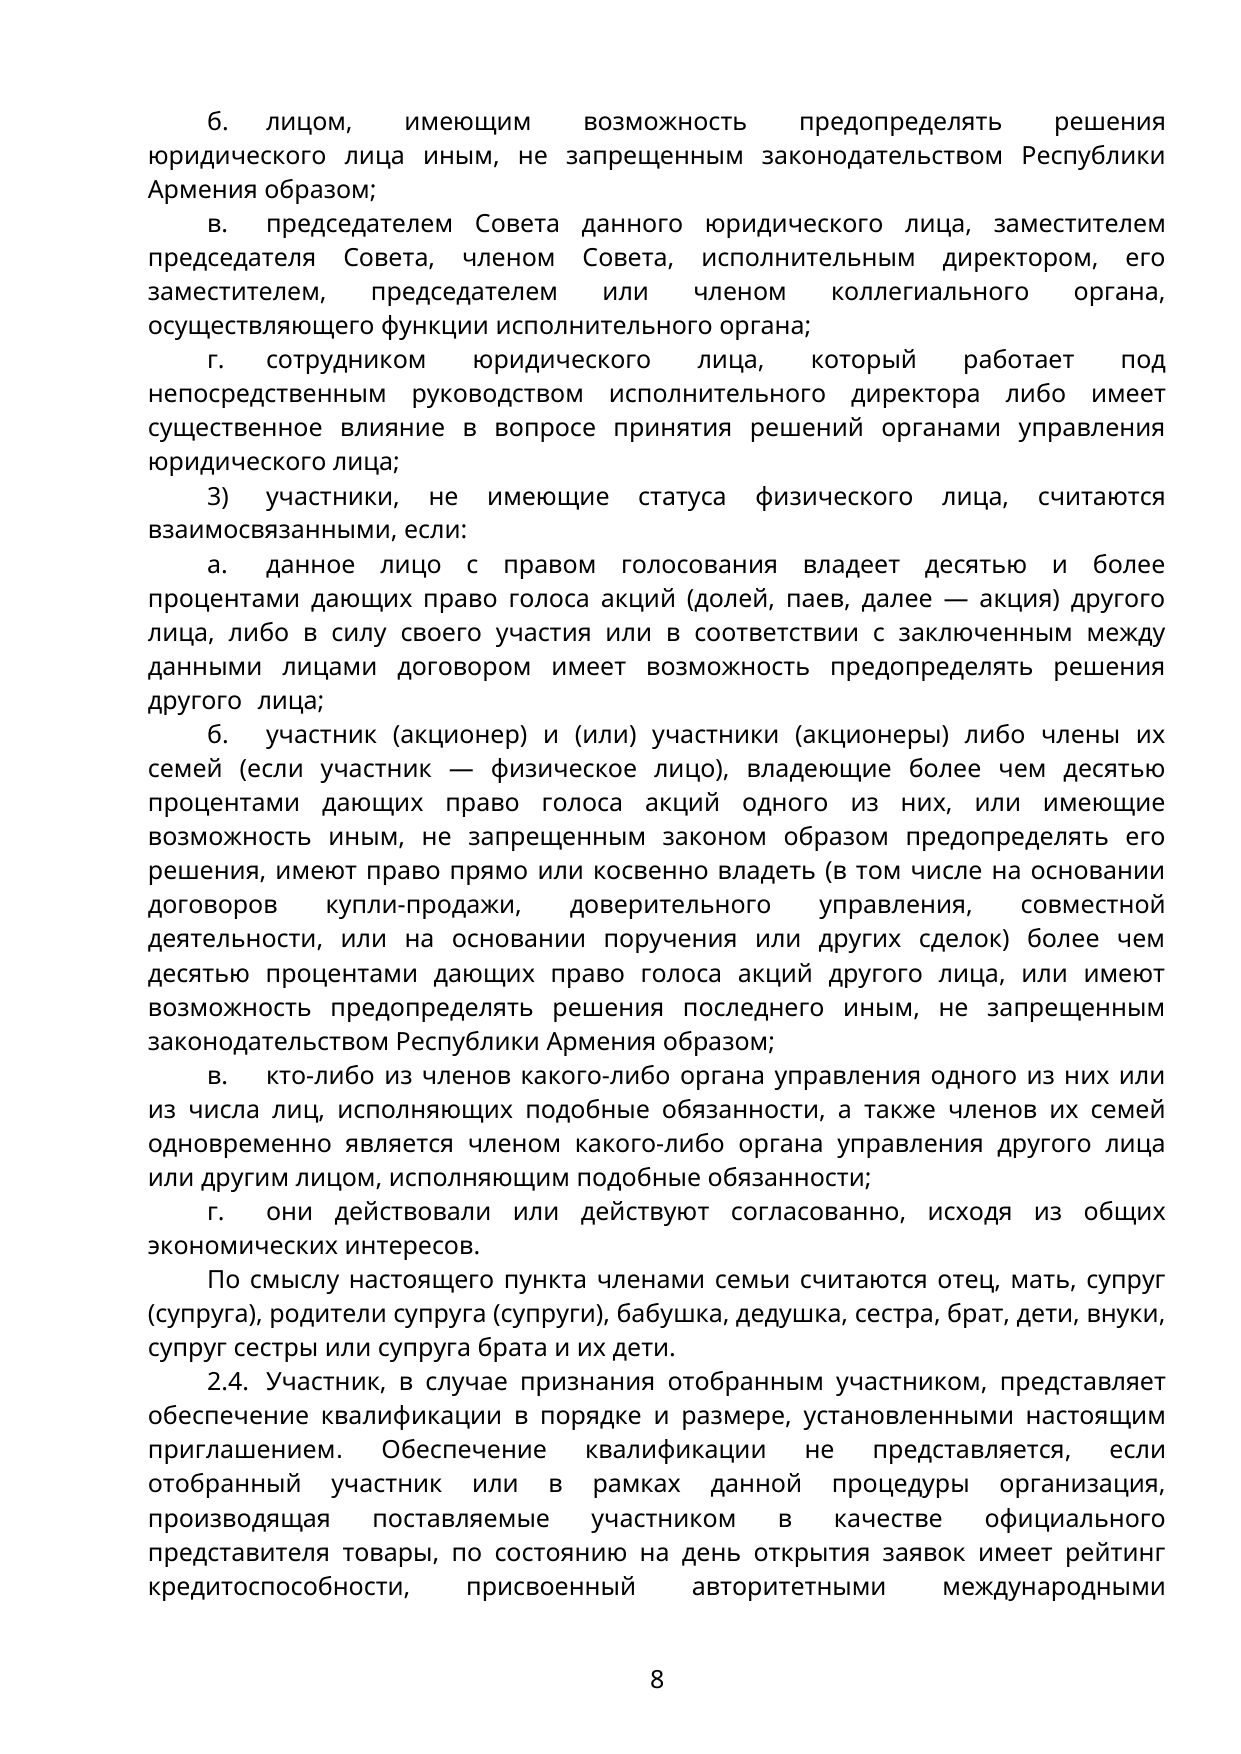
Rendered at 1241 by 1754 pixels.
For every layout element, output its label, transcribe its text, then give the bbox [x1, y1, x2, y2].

text б. лицом, имеющим возможность предопределять решения юридического лица иным, не запрещенным законодательством Республики Армения образом; [148, 103, 1167, 206]
text в. председателем Совета данного юридического лица, заместителем председателя Совета, членом Совета, исполнительным директором, его заместителем, председателем или членом коллегиального органа, осуществляющего функции исполнительного органа; [148, 206, 1167, 342]
text б. участник (акционер) и (или) участники (акционеры) либо члены их семей (если участник — физическое лицо), владеющие более чем десятью процентами дающих право голоса акций одного из них, или имеющие возможность иным, не запрещенным законом образом предопределять его решения, имеют право прямо или косвенно владеть (в том числе на основании договоров купли-продажи, доверительного управления, совместной деятельности, или на основании поручения или других сделок) более чем десятью процентами дающих право голоса акций другого лица, или имеют возможность предопределять решения последнего иным, не запрещенным законодательством Республики Армения образом; [148, 717, 1167, 1057]
text 3) участники, не имеющие статуса физического лица, считаются взаимосвязанными, если: [148, 478, 1167, 546]
text г. они действовали или действуют согласованно, исходя из общих экономических интересов. [148, 1194, 1167, 1262]
text а. данное лицо с правом голосования владеет десятью и более процентами дающих право голоса акций (долей, паев, далее — акция) другого лица, либо в силу своего участия или в соответствии с заключенным между данными лицами договором имеет возможность предопределять решения другого лица; [148, 546, 1167, 717]
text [148, 1364, 1167, 1602]
text По смыслу настоящего пункта членами семьи считаются отец, мать, супруг (супруга), родители супруга (супруги), бабушка, дедушка, сестра, брат, дети, внуки, супруг сестры или супруга брата и их дети. [148, 1262, 1167, 1364]
text в. кто-либо из членов какого-либо органа управления одного из них или из числа лиц, исполняющих подобные обязанности, а также членов их семей одновременно является членом какого-либо органа управления другого лица или другим лицом, исполняющим подобные обязанности; [148, 1057, 1167, 1194]
text г. сотрудником юридического лица, который работает под непосредственным руководством исполнительного директора либо имеет существенное влияние в вопросе принятия решений органами управления юридического лица; [148, 342, 1167, 478]
